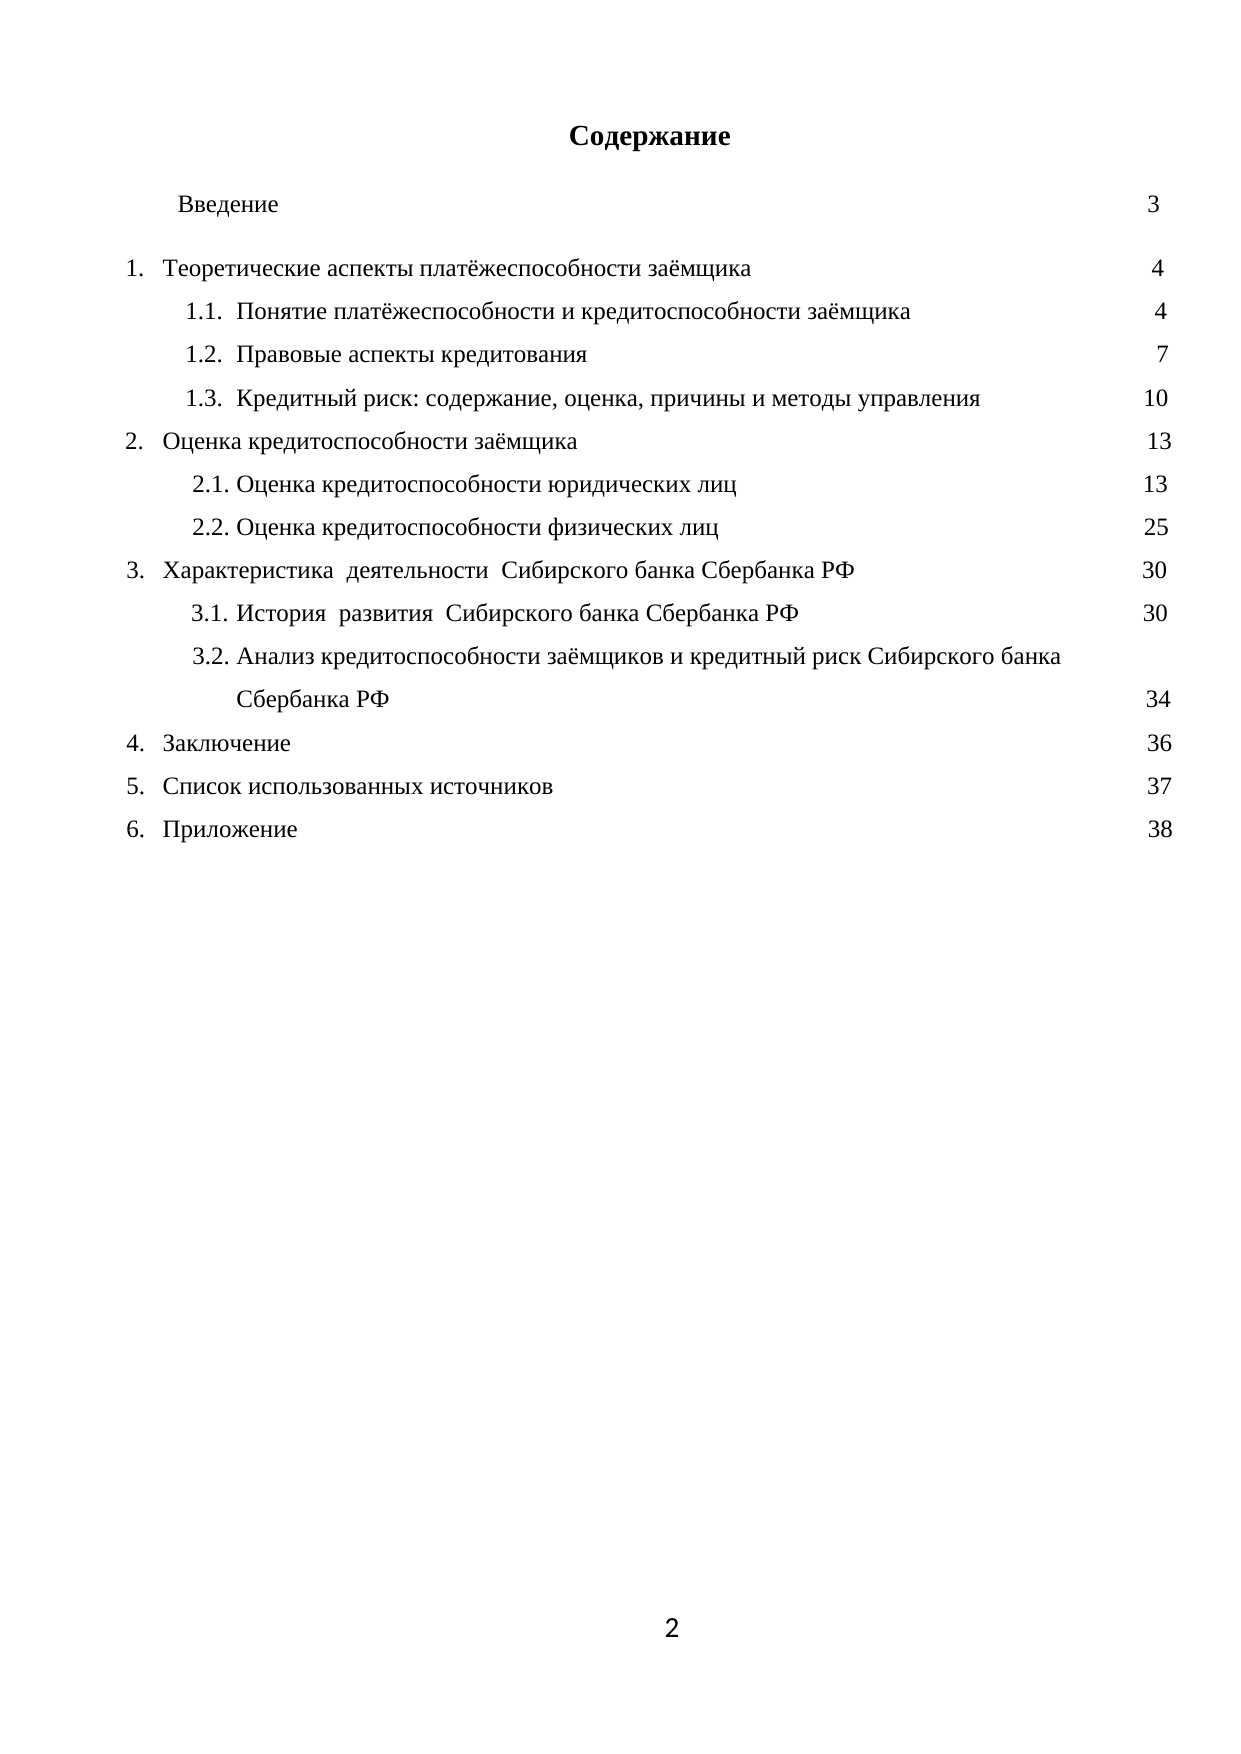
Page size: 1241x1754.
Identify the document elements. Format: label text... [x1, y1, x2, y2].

list Приложение 38 [126, 814, 1181, 843]
list Оценка кредитоспособности заёмщика 13 [125, 426, 1181, 454]
list Кредитный риск: содержание, оценка, причины и методы управления 10 [185, 383, 1181, 411]
list Анализ кредитоспособности заёмщиков и кредитный риск Сибирского банка Сбербанка РФ 34 [192, 641, 1181, 713]
text Введение 3 [118, 189, 1181, 218]
list Характеристика деятельности Сибирского банка Сбербанка РФ 30 [126, 555, 1181, 584]
list Заключение 36 [126, 728, 1181, 756]
list Оценка кредитоспособности юридических лиц 13 [192, 469, 1181, 498]
list Теоретические аспекты платёжеспособности заёмщика 4 [125, 253, 1181, 282]
list Оценка кредитоспособности физических лиц 25 [192, 512, 1181, 541]
list Правовые аспекты кредитования 7 [185, 339, 1181, 368]
list История развития Сибирского банка Сбербанка РФ 30 [191, 598, 1181, 627]
list Список использованных источников 37 [126, 771, 1181, 799]
text Содержание [118, 118, 1181, 152]
list Понятие платёжеспособности и кредитоспособности заёмщика 4 [185, 296, 1181, 325]
